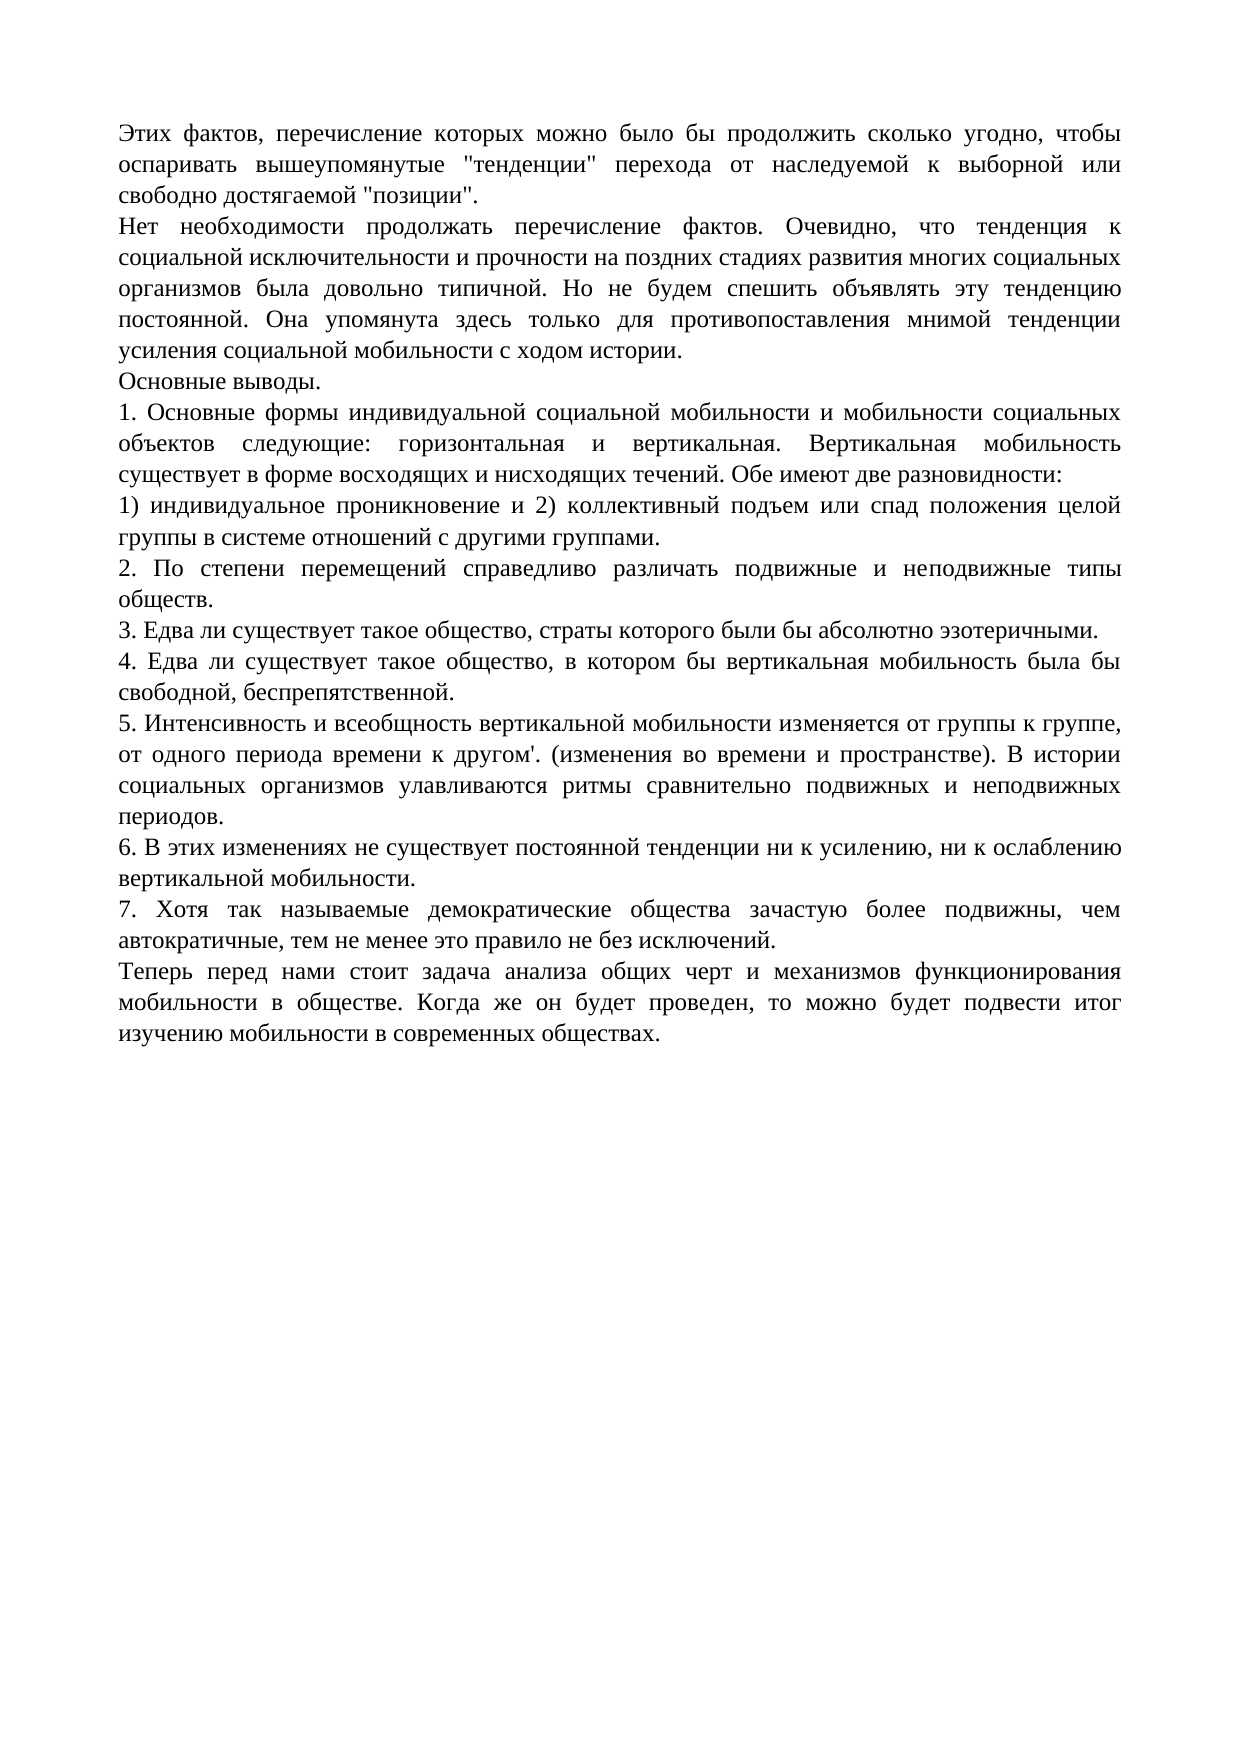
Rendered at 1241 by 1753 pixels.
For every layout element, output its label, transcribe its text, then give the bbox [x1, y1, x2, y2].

text 2. По степени перемещений справедливо различать подвижные и неподвижные типы обществ. [118, 553, 1122, 612]
text 3. Едва ли существует такое общество, страты которого были бы абсолютно эзотеричными. [118, 615, 1122, 643]
text 1. Основные формы индивидуальной социальной мобильности и мобильности социальных объектов следующие: горизонтальная и вертикальная. Вертикальная мобильность существует в форме восходящих и нисходящих течений. Обе имеют две разновидности: [118, 397, 1122, 488]
text 1) индивидуальное проникновение и 2) коллективный подъем или спад положения целой группы в системе отношений с другими группами. [118, 491, 1122, 550]
text Теперь перед нами стоит задача анализа общих черт и механизмов функционирования мобильности в обществе. Когда же он будет проведен, то можно будет подвести итог изучению мобильности в современных обществах. [118, 956, 1122, 1047]
text 5. Интенсивность и всеобщность вертикальной мобильности изменяется от группы к группе, от одного периода времени к другом'. (изменения во времени и пространстве). В истории социальных организмов улавливаются ритмы сравнительно подвижных и неподвижных периодов. [118, 708, 1122, 830]
text Нет необходимости продолжать перечисление фактов. Очевидно, что тенденция к социальной исключительности и прочности на поздних стадиях развития многих социальных организмов была довольно типичной. Но не будем спешить объявлять эту тенденцию постоянной. Она упомянута здесь только для противопоставления мнимой тенденции усиления социальной мобильности с ходом истории. [118, 211, 1122, 364]
text 4. Едва ли существует такое общество, в котором бы вертикальная мобильность была бы свободной, беспрепятственной. [118, 646, 1122, 706]
text Этих фактов, перечисление которых можно было бы продолжить сколько угодно, чтобы оспаривать вышеупомянутые "тенденции" перехода от наследуемой к выборной или свободно достягаемой "позиции". [118, 118, 1122, 209]
text Основные выводы. [118, 366, 1122, 395]
text 7. Хотя так называемые демократические общества зачастую более подвижны, чем автократичные, тем не менее это правило не без исключений. [118, 894, 1122, 954]
text 6. В этих изменениях не существует постоянной тенденции ни к усилению, ни к ослаблению вертикальной мобильности. [118, 832, 1122, 892]
